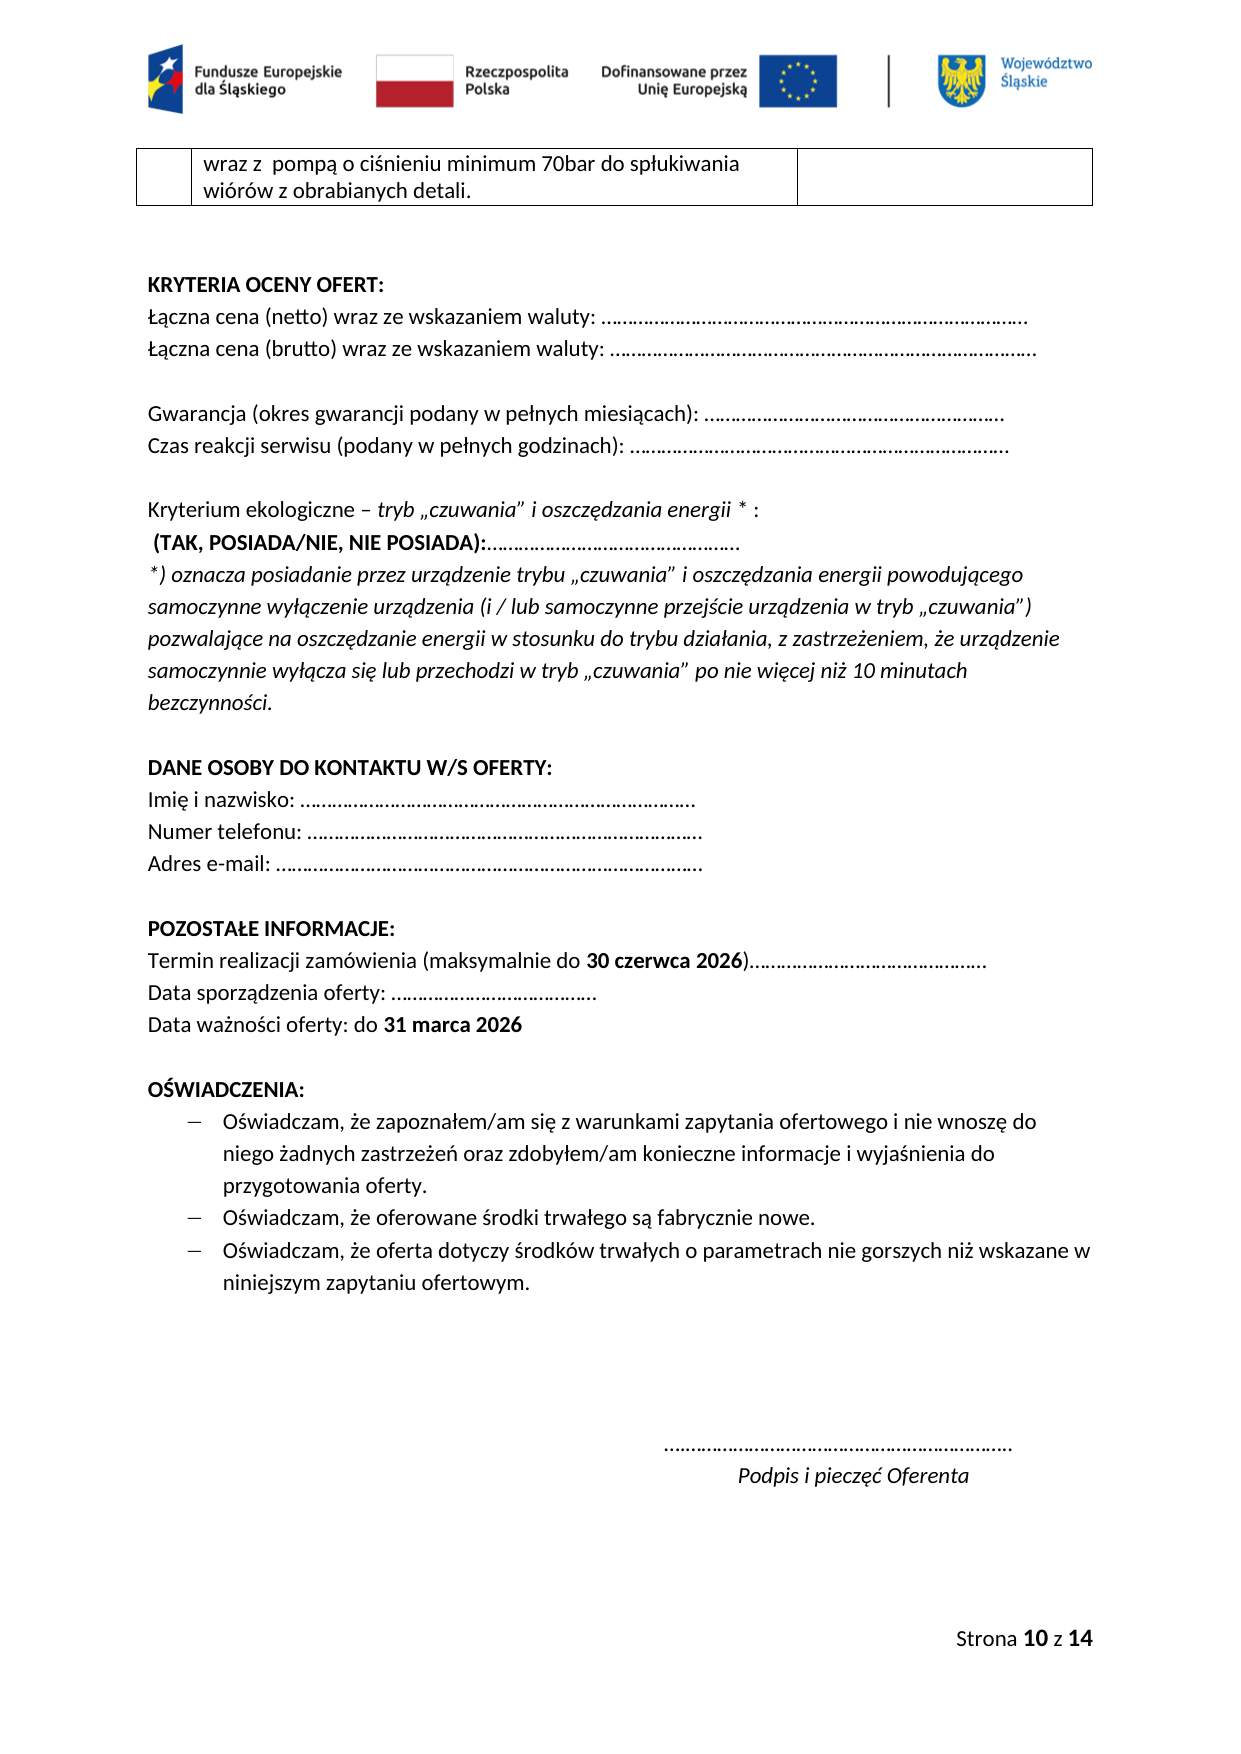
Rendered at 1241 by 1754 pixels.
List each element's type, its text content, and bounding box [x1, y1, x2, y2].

text Imię i nazwisko: ………………………………………………………………… [148, 785, 1093, 813]
table_cell [798, 149, 1092, 205]
text Numer telefonu: ………………………………………………………………… [148, 817, 1093, 845]
text POZOSTAŁE INFORMACJE: [148, 914, 1093, 942]
text Data ważności oferty: do 31 marca 2026 [148, 1010, 1093, 1038]
text (TAK, POSIADA/NIE, NIE POSIADA):………………………………………… [148, 528, 1093, 556]
text Adres e-mail: ……………………………………………………………………… [148, 849, 1093, 877]
text Czas reakcji serwisu (podany w pełnych godzinach): ……………………………………………………………… [148, 431, 1093, 459]
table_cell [192, 149, 797, 205]
text KRYTERIA OCENY OFERT: [148, 270, 1093, 298]
text ….…………………………………………………….. [664, 1429, 1093, 1457]
text Data sporządzenia oferty: ………………………………… [148, 978, 1093, 1006]
list Oświadczam, że oferta dotyczy środków trwałych o parametrach nie gorszych niż wskazane w niniejszym zapytaniu ofertowym. [185, 1236, 1093, 1296]
list Oświadczam, że oferowane środki trwałego są fabrycznie nowe. [185, 1203, 1093, 1232]
text DANE OSOBY DO KONTAKTU W/S OFERTY: [148, 753, 1093, 781]
table_cell [137, 149, 191, 205]
list Oświadczam, że zapoznałem/am się z warunkami zapytania ofertowego i nie wnoszę do niego żadnych zastrzeżeń oraz zdobyłem/am konieczne informacje i wyjaśnienia do przygotowania oferty. [185, 1107, 1093, 1199]
text Kryterium ekologiczne – tryb „czuwania” i oszczędzania energii * : [148, 495, 1093, 523]
text Termin realizacji zamówienia (maksymalnie do 30 czerwca 2026)……………………………………… [148, 946, 1093, 974]
text Podpis i pieczęć Oferenta [664, 1461, 1093, 1489]
text *) oznacza posiadanie przez urządzenie trybu „czuwania” i oszczędzania energii powodującego samoczynne wyłączenie urządzenia (i / lub samoczynne przejście urządzenia w tryb „czuwania”) pozwalające na oszczędzanie energii w stosunku do trybu działania, z zastrzeżeniem, że urządzenie samoczynnie wyłącza się lub przechodzi w tryb „czuwania” po nie więcej niż 10 minutach bezczynności. [148, 560, 1093, 717]
text Gwarancja (okres gwarancji podany w pełnych miesiącach): ………………………………………………… [148, 399, 1093, 427]
picture [148, 44, 1092, 114]
text OŚWIADCZENIA: [148, 1075, 1093, 1103]
text Łączna cena (brutto) wraz ze wskazaniem waluty: ……………………………………………………………………… [148, 334, 1093, 362]
text Łączna cena (netto) wraz ze wskazaniem waluty: ……………………………………………………………………… [148, 302, 1093, 330]
